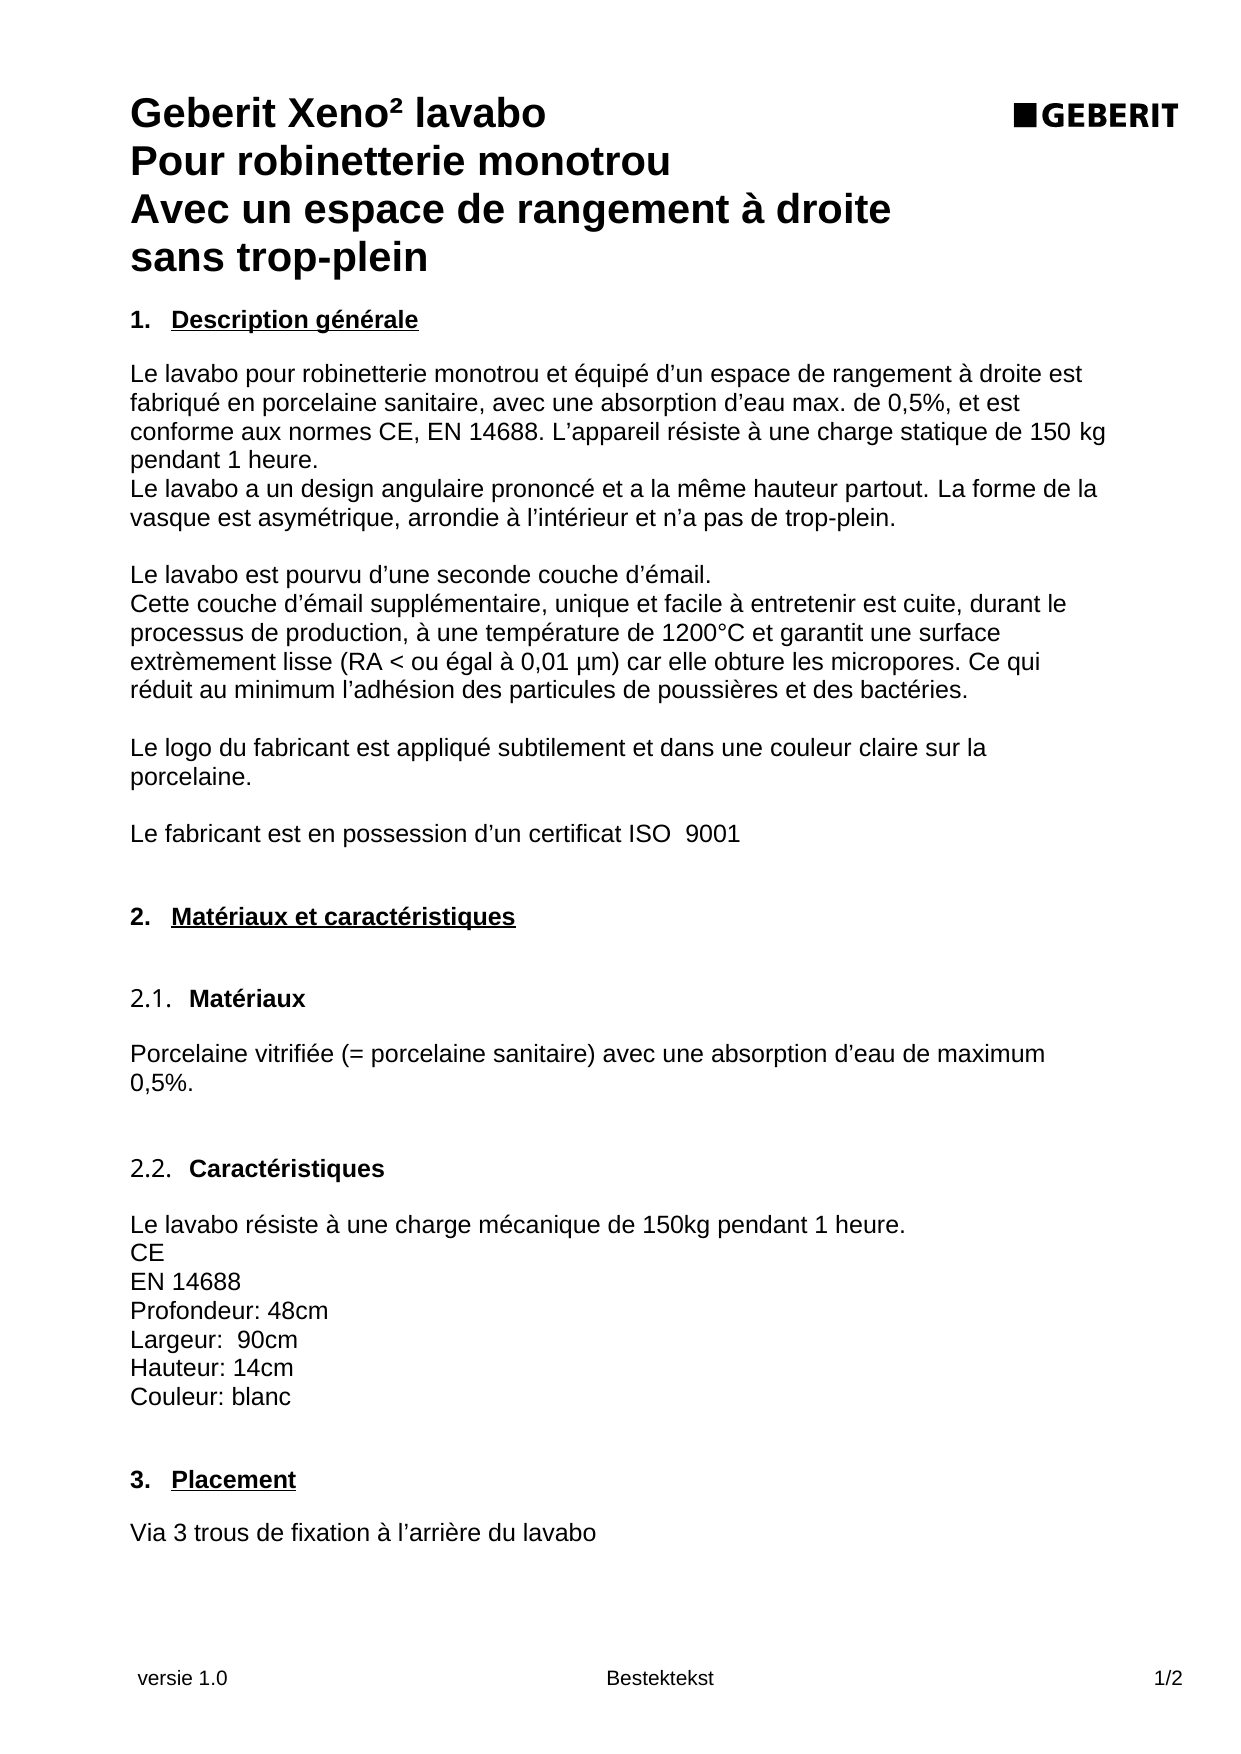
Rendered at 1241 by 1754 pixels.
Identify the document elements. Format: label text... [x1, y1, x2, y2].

text Le lavabo pour robinetterie monotrou et équipé d’un espace de rangement à droite est fabriqué en porcelaine sanitaire, avec une absorption d’eau max. de 0,5%, et est conforme aux normes CE, EN 14688. L’appareil résiste à une charge statique de pendant 1 heure. [130, 359, 1110, 474]
text Le logo du fabricant est appliqué subtilement et dans une couleur claire sur la porcelaine. [130, 733, 1110, 790]
text Profondeur: 48cm [130, 1296, 1110, 1325]
text Le lavabo est pourvu d’une seconde couche d’émail. [130, 560, 1110, 589]
text Porcelaine vitrifiée (= porcelaine sanitaire) avec une absorption d’eau de maximum 0,5%. [130, 1039, 1110, 1097]
text EN 14688 [130, 1267, 1110, 1296]
text Couleur: blanc [130, 1382, 1110, 1411]
subtitle Placement [130, 1465, 1110, 1493]
subtitle Description générale [130, 305, 1110, 334]
text CE [130, 1238, 1110, 1267]
subtitle Matériaux [130, 980, 1110, 1014]
text Le fabricant est en possession d’un certificat ISO 9001 [130, 819, 1110, 848]
text Le lavabo a un design angulaire prononcé et a la même hauteur partout. La forme de la vasque est asymétrique, arrondie à l’intérieur et n’a pas de trop-plein. [130, 474, 1110, 532]
text Hauteur: 14cm [130, 1353, 1110, 1382]
text Via 3 trous de fixation à l’arrière du lavabo [130, 1518, 1110, 1547]
subtitle Caractéristiques [130, 1151, 1110, 1185]
text Largeur: 90cm [130, 1325, 1110, 1353]
text Le lavabo résiste à une charge mécanique de 150kg pendant 1 heure. [130, 1210, 1110, 1238]
text Cette couche d’émail supplémentaire, unique et facile à entretenir est cuite, durant le processus de production, à une température de 1200°C et garantit une surface extrèmement lisse (RA < ou égal à 0,01 µm) car elle obture les micropores. Ce qui réduit au minimum l’adhésion des particules de poussières et des bactéries. [130, 589, 1110, 704]
subtitle Matériaux et caractéristiques [130, 902, 1110, 930]
picture [1013, 102, 1179, 128]
